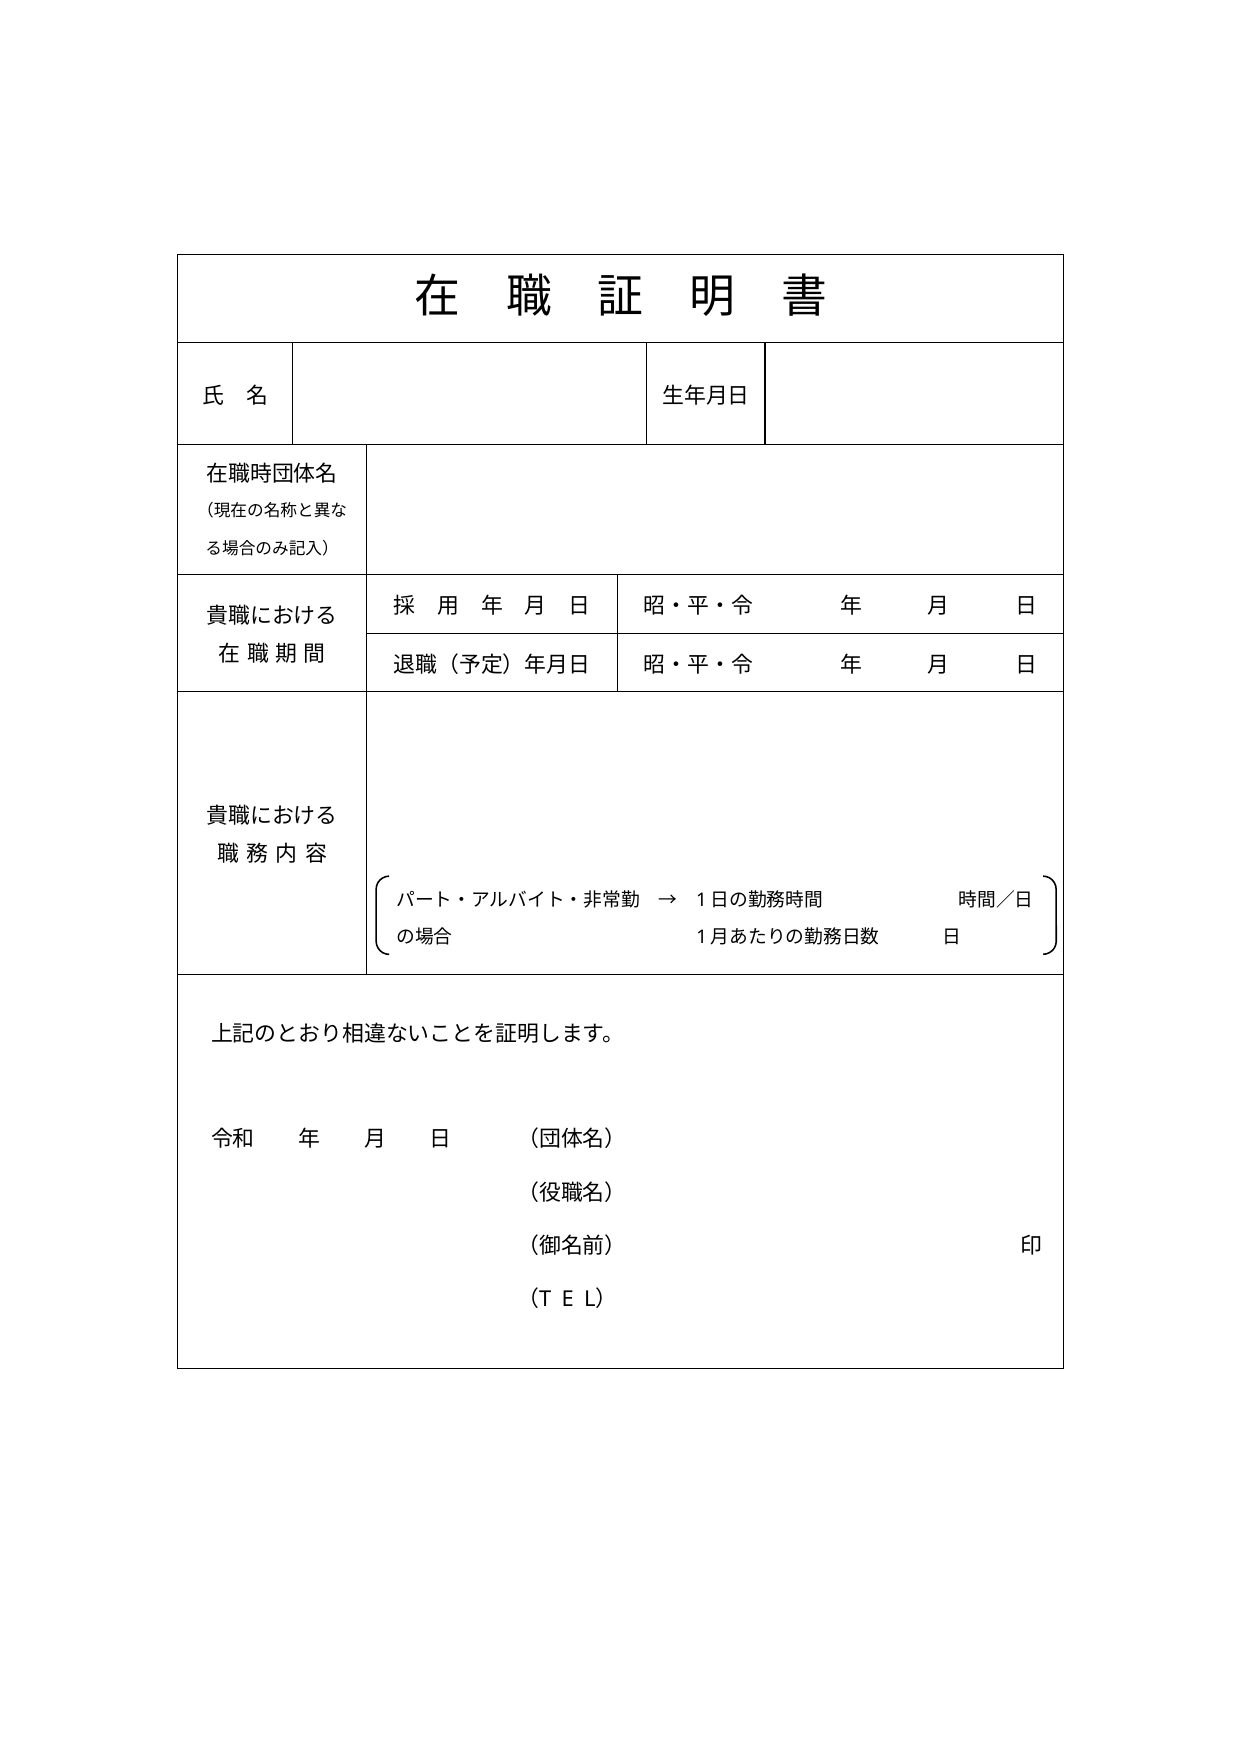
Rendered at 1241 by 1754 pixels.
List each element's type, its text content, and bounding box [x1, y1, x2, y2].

table_header 在 職 証 明 書 [178, 255, 1063, 342]
table_cell 昭・平・令 年 月 日 [618, 575, 1063, 633]
table_cell [293, 343, 646, 444]
table_cell [367, 445, 1063, 574]
table_cell 在職時団体名 （現在の名称と異なる場合のみ記入） [178, 445, 366, 574]
table_cell 上記のとおり相違ないことを証明します。 令和 年 月 日 （団体名） （役職名） （御名前） 印 （TEL） [178, 975, 1063, 1368]
table_cell 昭・平・令 年 月 日 [618, 634, 1063, 691]
table_cell 退職（予定）年月日 [367, 634, 617, 691]
table_cell 生年月日 [647, 343, 764, 444]
table_cell [766, 343, 1063, 444]
table_cell 貴職における 在職期間 [178, 575, 366, 691]
table_cell パート・アルバイト・非常勤 → 1日の勤務時間 時間／日 の場合 1月あたりの勤務日数 日 [367, 692, 1063, 974]
table_cell 氏名 [178, 343, 292, 444]
table_cell 採 用 年 月 日 [367, 575, 617, 633]
table_cell 貴職における 職務内容 [178, 692, 366, 974]
